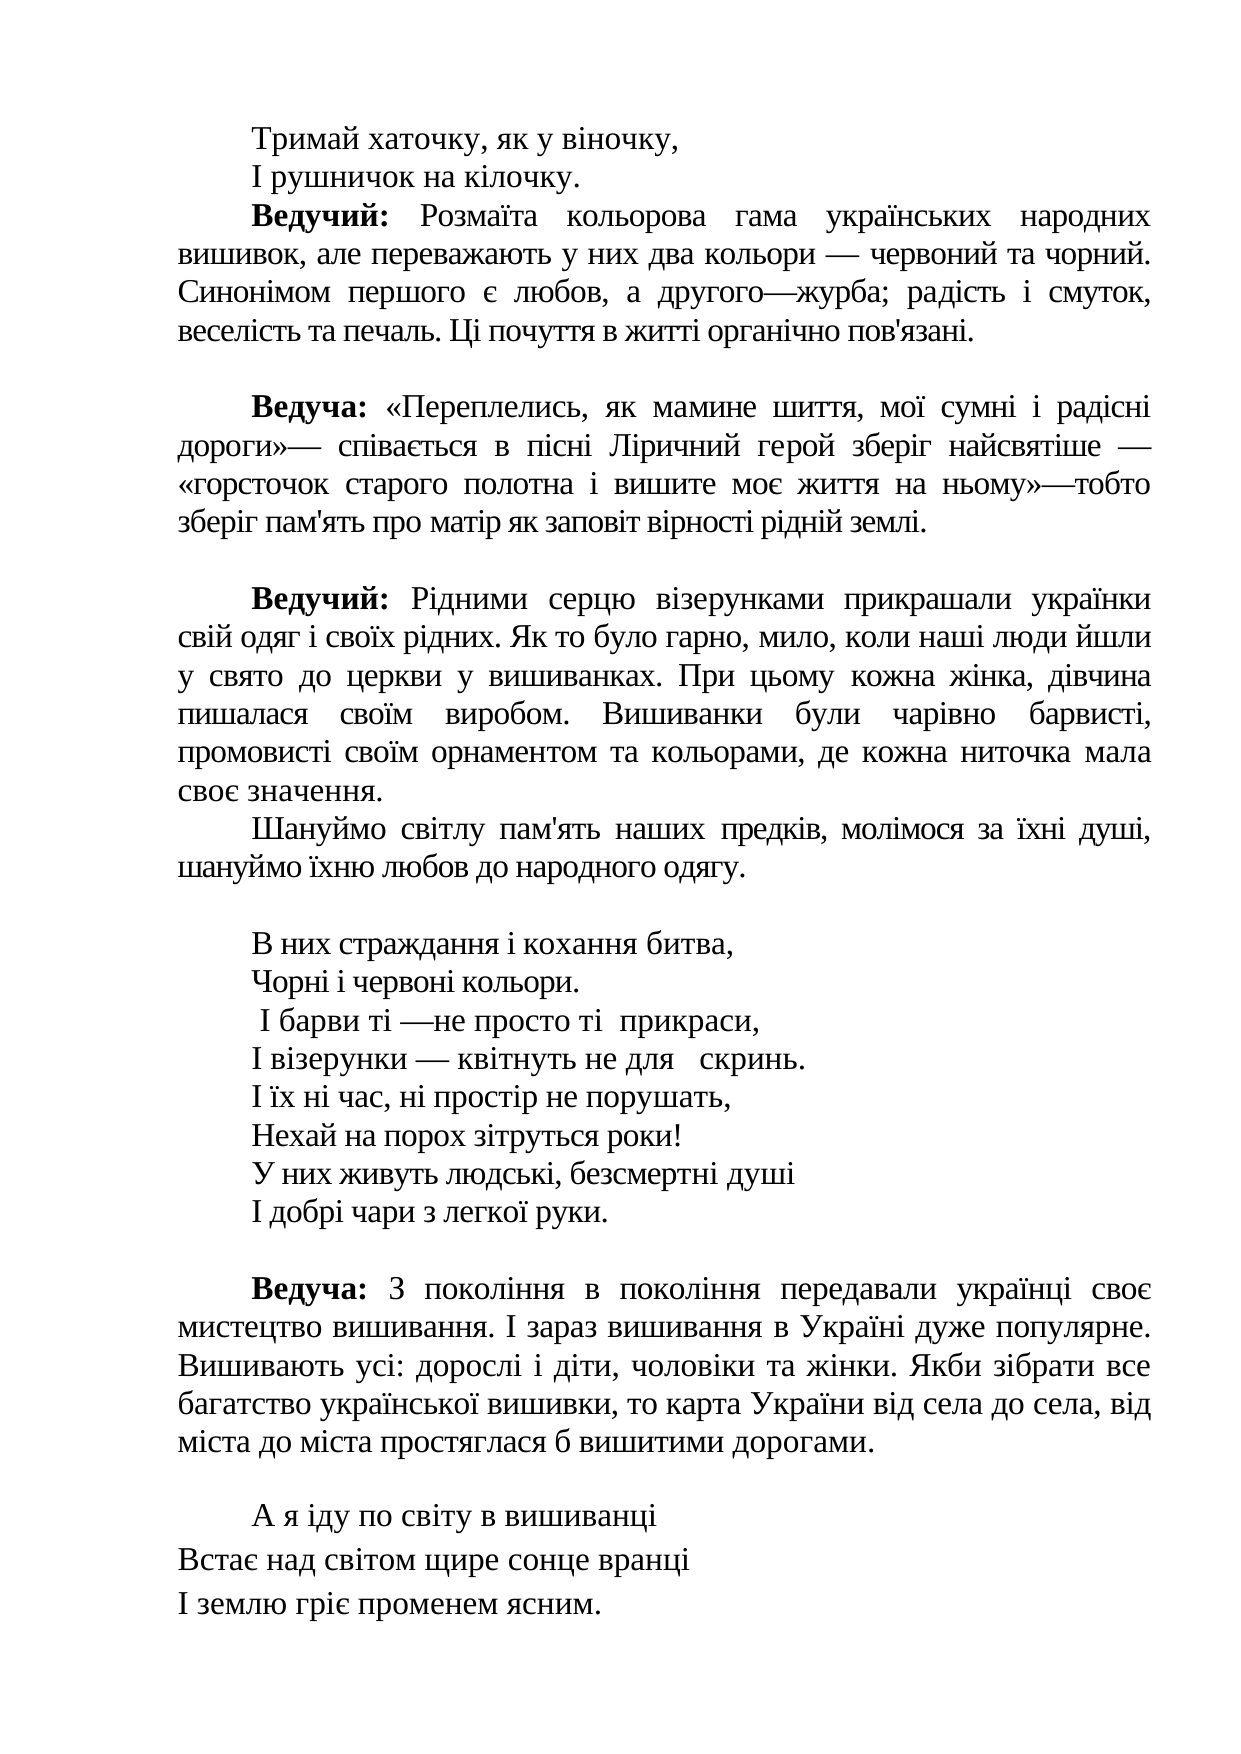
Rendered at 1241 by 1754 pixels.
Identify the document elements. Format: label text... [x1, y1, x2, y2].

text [177, 1496, 1152, 1622]
text Шануймо світлу пам'ять наших предків, молімося за їхні душі, шануймо їхню любов до народного одягу. [177, 808, 1152, 885]
text І добрі чари з легкої руки. [177, 1191, 1152, 1230]
text Нехай на порох зітруться роки! [177, 1115, 1152, 1153]
text І їх ні час, ні простір не порушать, [177, 1076, 1152, 1115]
text Ведучий: Рідними серцю візерунками прикрашали українки свій одяг і своїх рідних. Як то було гарно, мило, коли наші люди йшли у свято до церкви у вишиванках. При цьому кожна жінка, дівчина пишалася своїм виробом. Вишиванки були чарівно барвисті, промовисті своїм орнаментом та кольорами, де кожна ниточка мала своє значення. [177, 578, 1152, 808]
text Ведучий: Розмаїта кольорова гама українських народних вишивок, але переважають у них два кольори — червоний та чорний. Синонімом першого є любов, а другого—журба; радість і смуток, веселість та печаль. Ці почуття в житті органічно пов'язані. [177, 195, 1152, 348]
text І барви ті —не просто ті прикраси, [177, 1000, 1152, 1038]
text І візерунки — квітнуть не для скринь. [177, 1038, 1152, 1076]
text Ведуча: З покоління в покоління передавали українці своє мистецтво вишивання. І зараз вишивання в Україні дуже популярне. Вишивають усі: дорослі і діти, чоловіки та жінки. Якби зібрати все багатство української вишивки, то карта України від села до села, від міста до міста простяглася б вишитими дорогами. [177, 1268, 1152, 1460]
text Тримай хаточку, як у віночку, [177, 118, 1152, 156]
text Чорні і червоні кольори. [177, 961, 1152, 1000]
text В них страждання і кохання битва, [177, 923, 1152, 961]
text Ведуча: «Переплелись, як мамине шиття, мої сумні і радісні дороги»— співається в пісні Ліричний герой зберіг найсвятіше — «горсточок старого полотна і вишите моє життя на ньому»—тобто зберіг пам'ять про матір як заповіт вірності рідній землі. [177, 386, 1152, 540]
text І рушничок на кілочку. [177, 156, 1152, 195]
text У них живуть людські, безсмертні душі [177, 1153, 1152, 1191]
